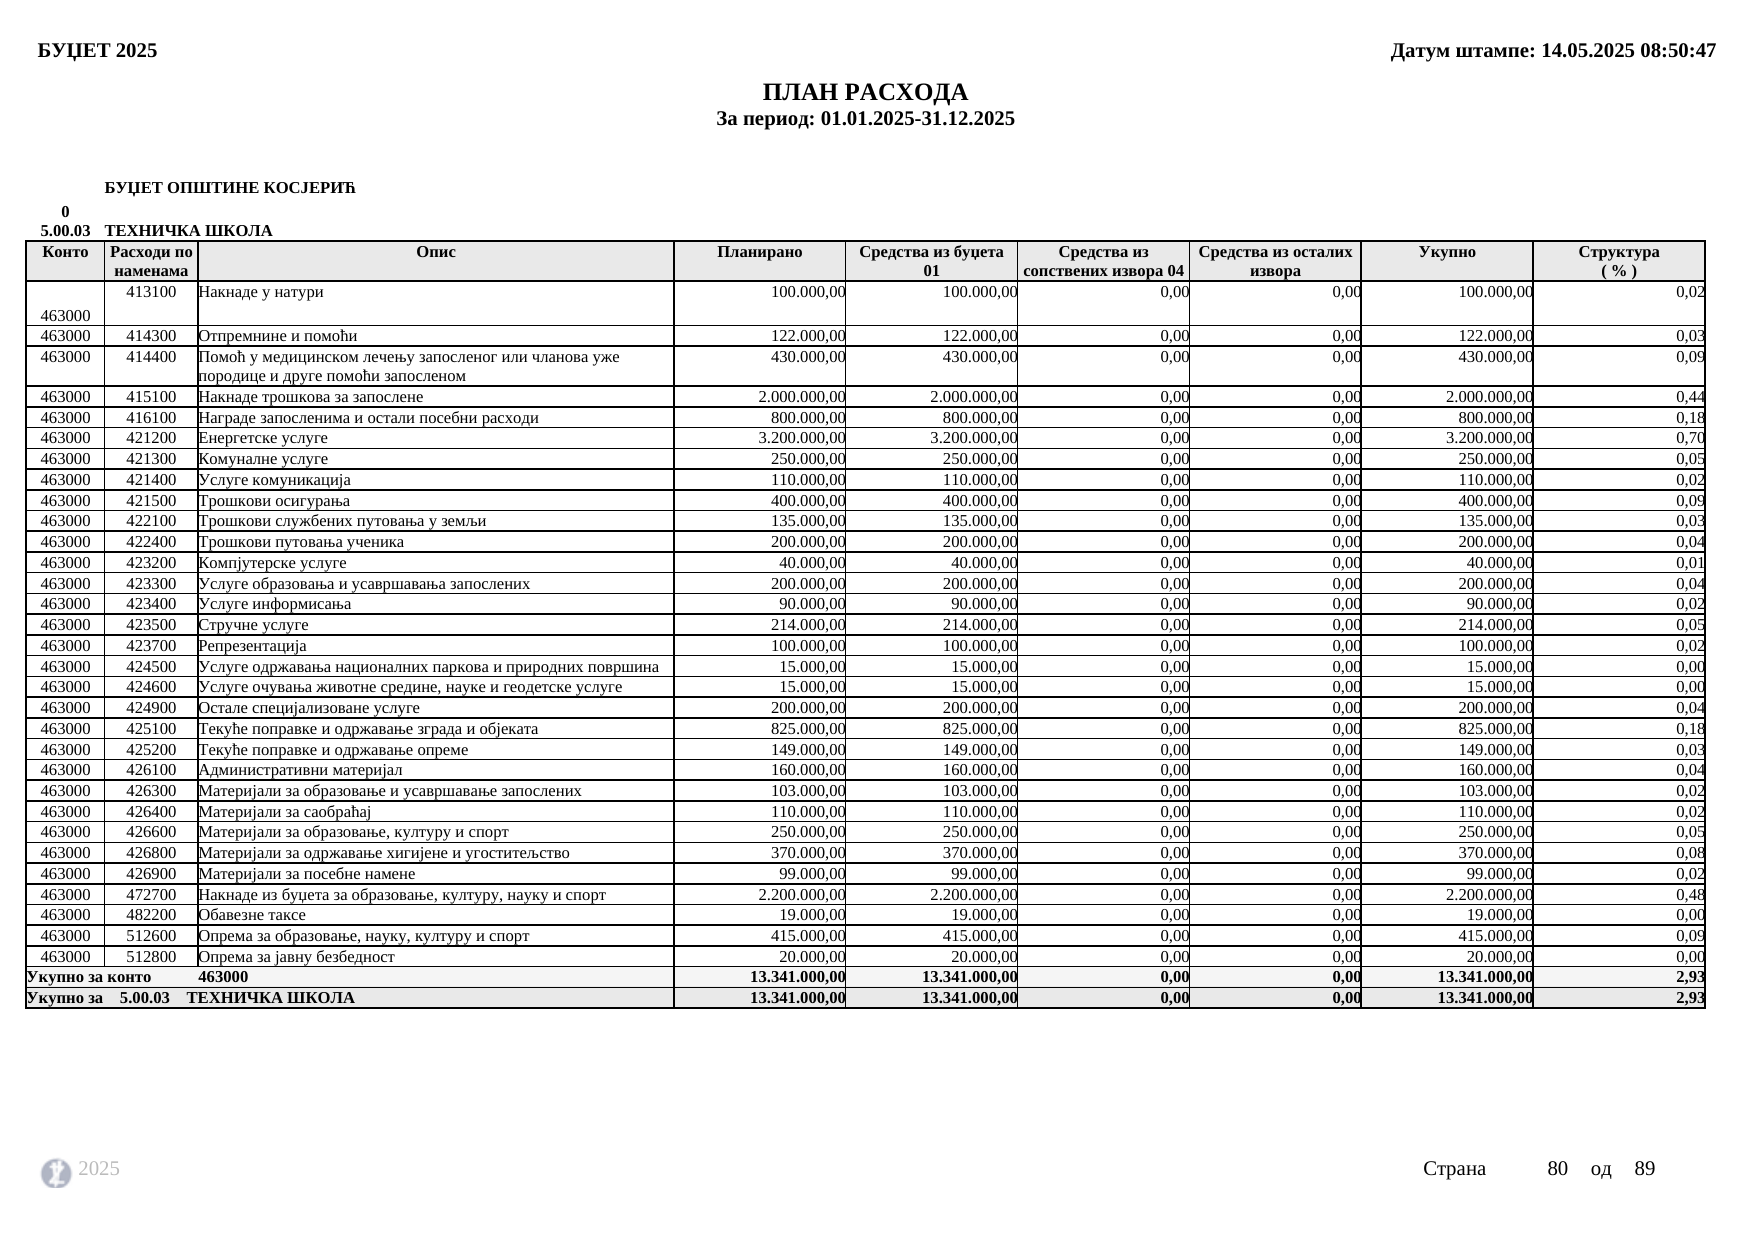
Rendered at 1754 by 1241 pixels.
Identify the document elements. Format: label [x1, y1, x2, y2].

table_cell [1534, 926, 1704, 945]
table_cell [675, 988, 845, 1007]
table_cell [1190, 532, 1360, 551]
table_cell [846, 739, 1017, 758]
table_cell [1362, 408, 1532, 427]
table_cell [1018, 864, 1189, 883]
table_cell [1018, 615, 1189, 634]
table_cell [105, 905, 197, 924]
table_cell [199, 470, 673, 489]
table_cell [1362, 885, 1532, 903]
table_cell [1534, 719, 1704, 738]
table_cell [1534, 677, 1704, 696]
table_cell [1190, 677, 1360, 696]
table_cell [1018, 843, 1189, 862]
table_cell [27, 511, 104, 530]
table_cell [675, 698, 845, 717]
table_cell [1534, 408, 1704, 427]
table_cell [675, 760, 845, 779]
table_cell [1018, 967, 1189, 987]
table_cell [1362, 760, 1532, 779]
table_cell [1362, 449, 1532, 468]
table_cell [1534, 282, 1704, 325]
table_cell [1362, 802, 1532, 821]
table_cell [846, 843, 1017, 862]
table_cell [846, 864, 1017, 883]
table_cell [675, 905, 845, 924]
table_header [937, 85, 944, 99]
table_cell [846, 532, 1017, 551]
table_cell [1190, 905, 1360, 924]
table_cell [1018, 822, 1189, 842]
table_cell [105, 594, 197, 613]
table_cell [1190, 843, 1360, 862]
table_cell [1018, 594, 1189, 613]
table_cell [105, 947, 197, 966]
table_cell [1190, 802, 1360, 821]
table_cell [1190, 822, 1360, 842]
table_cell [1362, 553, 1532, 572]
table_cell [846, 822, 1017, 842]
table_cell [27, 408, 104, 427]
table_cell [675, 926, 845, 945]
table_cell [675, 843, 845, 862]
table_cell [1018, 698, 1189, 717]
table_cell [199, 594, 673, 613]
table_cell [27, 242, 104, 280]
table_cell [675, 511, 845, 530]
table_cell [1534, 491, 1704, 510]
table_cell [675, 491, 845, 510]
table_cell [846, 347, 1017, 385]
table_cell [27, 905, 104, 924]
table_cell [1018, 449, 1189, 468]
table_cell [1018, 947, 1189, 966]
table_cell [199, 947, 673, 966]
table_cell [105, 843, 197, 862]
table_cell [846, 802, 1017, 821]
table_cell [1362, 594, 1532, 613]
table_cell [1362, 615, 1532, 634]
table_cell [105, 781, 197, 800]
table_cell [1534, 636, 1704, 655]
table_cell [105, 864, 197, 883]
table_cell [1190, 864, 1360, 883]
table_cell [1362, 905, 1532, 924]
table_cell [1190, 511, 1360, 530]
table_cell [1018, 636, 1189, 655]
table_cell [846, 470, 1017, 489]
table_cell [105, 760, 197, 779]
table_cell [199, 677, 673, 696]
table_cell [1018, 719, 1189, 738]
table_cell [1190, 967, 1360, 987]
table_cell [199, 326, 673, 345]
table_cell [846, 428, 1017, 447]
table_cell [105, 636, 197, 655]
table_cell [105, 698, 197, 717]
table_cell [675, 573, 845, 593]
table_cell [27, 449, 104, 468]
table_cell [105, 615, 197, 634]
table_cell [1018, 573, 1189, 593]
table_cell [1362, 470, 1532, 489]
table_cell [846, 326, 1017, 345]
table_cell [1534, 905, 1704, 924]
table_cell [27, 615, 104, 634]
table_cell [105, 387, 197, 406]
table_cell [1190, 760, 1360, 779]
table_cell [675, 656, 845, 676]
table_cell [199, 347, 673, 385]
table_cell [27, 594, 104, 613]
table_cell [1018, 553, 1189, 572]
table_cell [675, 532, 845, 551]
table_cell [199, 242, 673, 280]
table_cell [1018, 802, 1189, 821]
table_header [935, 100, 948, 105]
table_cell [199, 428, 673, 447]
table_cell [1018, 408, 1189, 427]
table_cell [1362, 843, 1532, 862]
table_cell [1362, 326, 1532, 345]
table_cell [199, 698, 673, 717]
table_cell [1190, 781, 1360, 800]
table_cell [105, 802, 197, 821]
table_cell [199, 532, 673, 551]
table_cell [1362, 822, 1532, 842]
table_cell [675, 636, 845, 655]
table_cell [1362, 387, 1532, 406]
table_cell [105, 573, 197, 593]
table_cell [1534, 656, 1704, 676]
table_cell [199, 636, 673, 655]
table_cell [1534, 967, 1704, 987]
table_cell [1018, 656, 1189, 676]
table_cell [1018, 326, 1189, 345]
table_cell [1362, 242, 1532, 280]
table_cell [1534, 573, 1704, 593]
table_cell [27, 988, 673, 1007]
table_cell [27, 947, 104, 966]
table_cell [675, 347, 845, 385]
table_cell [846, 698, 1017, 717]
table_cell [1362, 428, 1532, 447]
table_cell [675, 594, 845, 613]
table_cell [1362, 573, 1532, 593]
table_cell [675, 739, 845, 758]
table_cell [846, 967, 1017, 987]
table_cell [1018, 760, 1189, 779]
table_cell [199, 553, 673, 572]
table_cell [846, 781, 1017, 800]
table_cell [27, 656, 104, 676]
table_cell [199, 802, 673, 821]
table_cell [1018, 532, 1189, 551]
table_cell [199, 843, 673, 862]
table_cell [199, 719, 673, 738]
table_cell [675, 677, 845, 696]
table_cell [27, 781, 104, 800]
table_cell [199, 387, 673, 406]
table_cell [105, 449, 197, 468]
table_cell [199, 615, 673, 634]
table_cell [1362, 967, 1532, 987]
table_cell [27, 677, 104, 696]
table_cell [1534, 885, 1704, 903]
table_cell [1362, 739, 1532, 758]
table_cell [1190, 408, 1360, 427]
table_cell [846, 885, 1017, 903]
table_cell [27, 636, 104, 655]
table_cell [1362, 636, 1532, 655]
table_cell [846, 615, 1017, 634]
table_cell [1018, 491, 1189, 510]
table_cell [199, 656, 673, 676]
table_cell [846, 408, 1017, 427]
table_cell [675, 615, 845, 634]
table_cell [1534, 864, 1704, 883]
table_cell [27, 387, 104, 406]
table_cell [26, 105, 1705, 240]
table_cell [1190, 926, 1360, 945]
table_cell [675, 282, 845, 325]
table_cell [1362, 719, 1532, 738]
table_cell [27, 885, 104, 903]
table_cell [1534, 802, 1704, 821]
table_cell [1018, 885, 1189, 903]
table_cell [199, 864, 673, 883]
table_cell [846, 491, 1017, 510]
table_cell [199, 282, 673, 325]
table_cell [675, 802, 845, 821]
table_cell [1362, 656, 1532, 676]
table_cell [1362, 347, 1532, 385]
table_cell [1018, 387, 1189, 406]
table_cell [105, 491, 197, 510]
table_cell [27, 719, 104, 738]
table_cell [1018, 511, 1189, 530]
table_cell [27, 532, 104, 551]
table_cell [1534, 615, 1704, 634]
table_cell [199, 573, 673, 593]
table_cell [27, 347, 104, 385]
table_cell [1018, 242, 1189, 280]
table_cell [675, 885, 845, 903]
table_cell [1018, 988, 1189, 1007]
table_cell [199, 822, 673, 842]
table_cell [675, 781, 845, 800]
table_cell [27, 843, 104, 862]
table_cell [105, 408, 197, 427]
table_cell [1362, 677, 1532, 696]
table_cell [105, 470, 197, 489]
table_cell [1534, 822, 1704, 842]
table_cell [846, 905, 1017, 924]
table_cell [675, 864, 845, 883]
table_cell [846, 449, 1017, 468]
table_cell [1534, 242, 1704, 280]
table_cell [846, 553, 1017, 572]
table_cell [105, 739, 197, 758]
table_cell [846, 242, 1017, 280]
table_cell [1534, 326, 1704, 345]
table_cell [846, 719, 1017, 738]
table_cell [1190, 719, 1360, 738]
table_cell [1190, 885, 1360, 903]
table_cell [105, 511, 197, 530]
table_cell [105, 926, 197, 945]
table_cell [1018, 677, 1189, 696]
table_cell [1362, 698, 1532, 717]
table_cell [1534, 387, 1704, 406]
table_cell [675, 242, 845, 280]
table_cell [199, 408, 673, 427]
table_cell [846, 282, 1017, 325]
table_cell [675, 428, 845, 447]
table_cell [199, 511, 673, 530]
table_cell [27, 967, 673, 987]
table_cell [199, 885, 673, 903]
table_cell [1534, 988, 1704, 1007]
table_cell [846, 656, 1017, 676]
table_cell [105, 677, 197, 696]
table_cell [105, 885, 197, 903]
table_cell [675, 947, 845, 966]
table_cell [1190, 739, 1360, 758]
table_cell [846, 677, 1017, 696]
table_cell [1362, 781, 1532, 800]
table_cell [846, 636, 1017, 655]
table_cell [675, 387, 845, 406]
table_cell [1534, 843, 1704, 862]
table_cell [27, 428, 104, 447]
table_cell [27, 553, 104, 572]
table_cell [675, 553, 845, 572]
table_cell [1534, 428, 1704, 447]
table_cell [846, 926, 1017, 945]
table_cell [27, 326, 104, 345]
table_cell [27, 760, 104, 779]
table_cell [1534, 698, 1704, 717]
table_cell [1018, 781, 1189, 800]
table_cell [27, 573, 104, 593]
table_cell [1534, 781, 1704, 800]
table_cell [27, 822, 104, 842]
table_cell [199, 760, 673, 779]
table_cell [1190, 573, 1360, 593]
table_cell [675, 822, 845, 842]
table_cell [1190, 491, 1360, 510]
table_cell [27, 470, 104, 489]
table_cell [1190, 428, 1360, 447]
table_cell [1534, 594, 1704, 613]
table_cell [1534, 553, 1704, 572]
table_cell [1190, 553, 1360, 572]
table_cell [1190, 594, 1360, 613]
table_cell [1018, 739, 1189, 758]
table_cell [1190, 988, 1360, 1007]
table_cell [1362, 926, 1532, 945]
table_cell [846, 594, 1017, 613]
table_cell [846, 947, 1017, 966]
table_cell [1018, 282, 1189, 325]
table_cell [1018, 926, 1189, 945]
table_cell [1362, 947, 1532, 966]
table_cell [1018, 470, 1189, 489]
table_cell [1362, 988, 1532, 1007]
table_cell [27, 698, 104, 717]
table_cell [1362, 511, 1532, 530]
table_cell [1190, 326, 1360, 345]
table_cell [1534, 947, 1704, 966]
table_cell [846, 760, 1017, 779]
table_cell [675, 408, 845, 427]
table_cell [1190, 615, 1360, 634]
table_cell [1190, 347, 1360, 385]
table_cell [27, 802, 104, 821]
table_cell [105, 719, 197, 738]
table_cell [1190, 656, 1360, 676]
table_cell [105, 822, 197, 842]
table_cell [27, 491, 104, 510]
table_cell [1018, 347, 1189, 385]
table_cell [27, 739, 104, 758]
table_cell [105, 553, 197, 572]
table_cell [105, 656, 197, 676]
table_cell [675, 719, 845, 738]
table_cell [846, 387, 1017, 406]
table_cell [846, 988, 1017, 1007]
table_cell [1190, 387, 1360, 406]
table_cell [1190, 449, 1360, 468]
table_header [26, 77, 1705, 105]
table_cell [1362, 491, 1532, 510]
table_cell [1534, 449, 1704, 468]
picture [37, 1155, 75, 1188]
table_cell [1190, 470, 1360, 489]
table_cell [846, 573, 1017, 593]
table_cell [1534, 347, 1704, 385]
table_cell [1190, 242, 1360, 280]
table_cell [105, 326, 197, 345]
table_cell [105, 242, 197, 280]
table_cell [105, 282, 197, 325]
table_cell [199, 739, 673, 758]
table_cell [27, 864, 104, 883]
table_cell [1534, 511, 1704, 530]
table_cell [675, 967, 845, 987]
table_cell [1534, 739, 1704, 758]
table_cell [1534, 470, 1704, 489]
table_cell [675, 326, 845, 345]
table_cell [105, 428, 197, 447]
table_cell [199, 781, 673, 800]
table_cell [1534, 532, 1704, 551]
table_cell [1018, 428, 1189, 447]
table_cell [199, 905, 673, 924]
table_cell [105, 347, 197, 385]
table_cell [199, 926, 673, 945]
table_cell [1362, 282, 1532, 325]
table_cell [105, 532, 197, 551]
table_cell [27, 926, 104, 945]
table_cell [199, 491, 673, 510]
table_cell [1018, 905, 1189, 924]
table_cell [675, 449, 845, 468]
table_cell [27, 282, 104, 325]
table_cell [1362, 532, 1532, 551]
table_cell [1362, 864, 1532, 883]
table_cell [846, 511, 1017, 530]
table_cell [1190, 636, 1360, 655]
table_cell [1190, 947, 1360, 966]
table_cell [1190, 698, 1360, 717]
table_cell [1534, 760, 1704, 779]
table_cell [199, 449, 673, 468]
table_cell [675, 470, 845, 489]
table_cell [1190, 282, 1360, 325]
